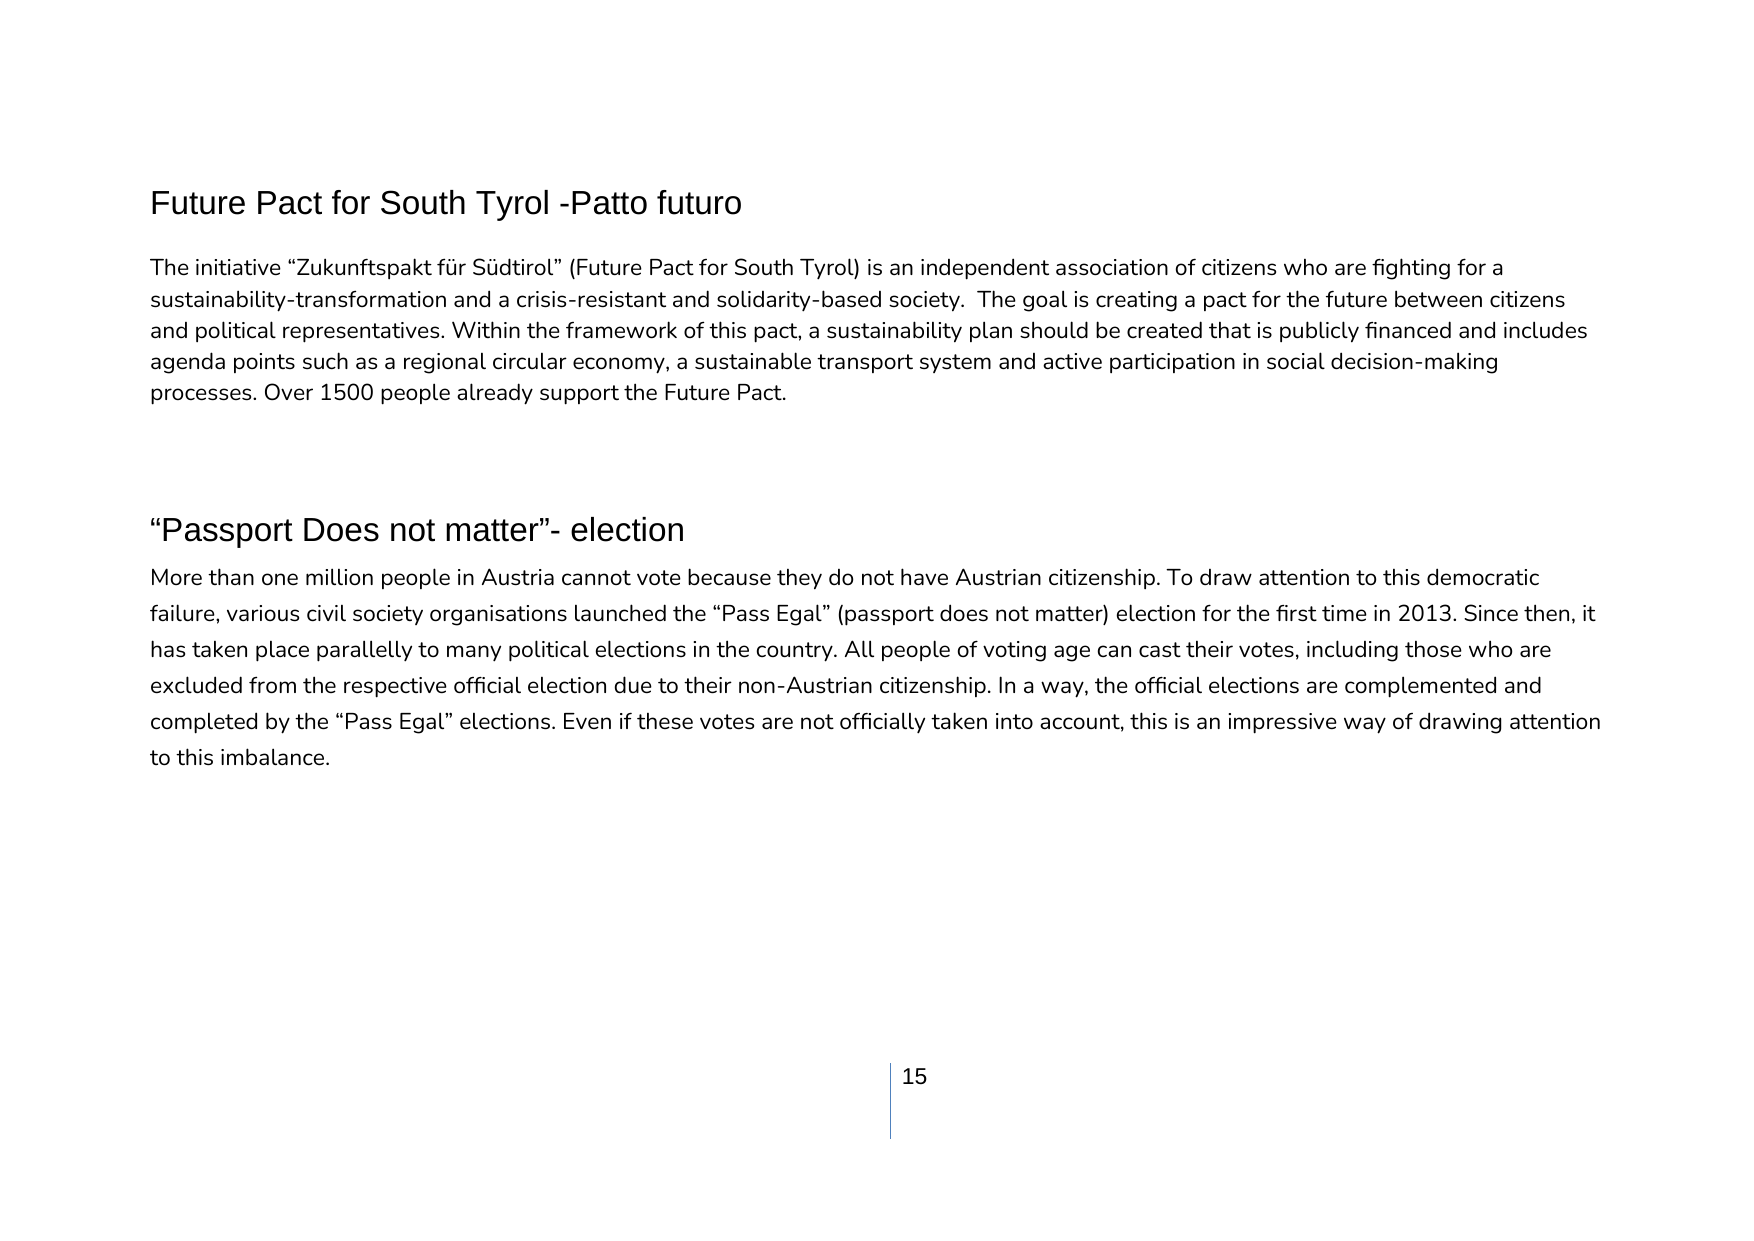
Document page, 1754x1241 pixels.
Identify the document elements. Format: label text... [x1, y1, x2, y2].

text More than one million people in Austria cannot vote because they do not have Austrian citizenship. To draw attention to this democratic failure, various civil society organisations launched the “Pass Egal” (passport does not matter) election for the first time in 2013. Since then, it has taken place parallelly to many political elections in the country. All people of voting age can cast their votes, including those who are excluded from the respective official election due to their non-Austrian citizenship. In a way, the official elections are complemented and completed by the “Pass Egal” elections. Even if these votes are not officially taken into account, this is an impressive way of drawing attention to this imbalance. [150, 562, 1604, 773]
text Future Pact for South Tyrol -Patto futuro [150, 183, 1604, 222]
text The initiative “Zukunftspakt für Südtirol” (Future Pact for South Tyrol) is an independent association of citizens who are fighting for a sustainability-transformation and a crisis-resistant and solidarity-based society. The goal is creating a pact for the future between citizens and political representatives. Within the framework of this pact, a sustainability plan should be created that is publicly financed and includes agenda points such as a regional circular economy, a sustainable transport system and active participation in social decision-making processes. Over 1500 people already support the Future Pact. [150, 252, 1604, 409]
text “Passport Does not matter”- election [150, 509, 1604, 548]
